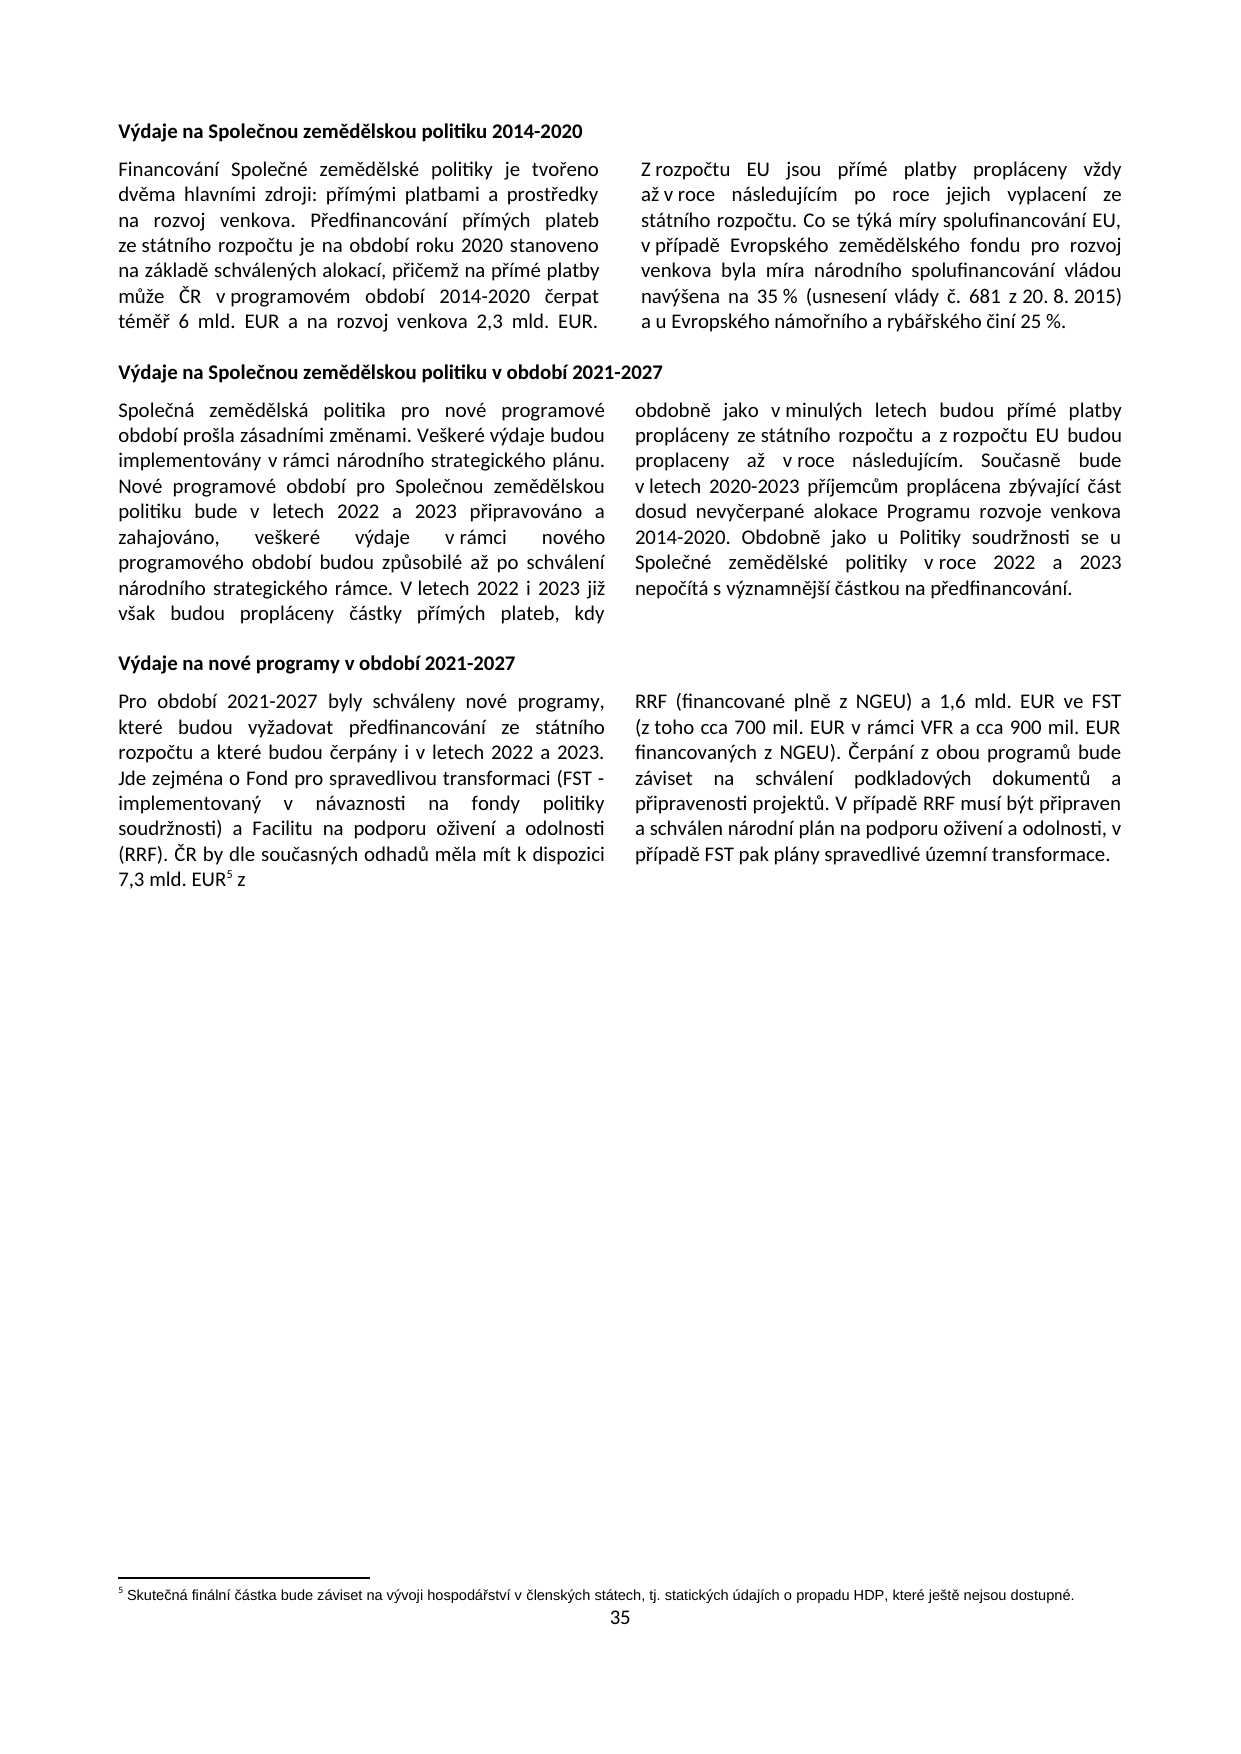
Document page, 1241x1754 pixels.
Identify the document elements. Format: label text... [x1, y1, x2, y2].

text Pro období 2021-2027 byly schváleny nové programy, které budou vyžadovat předfinancování ze státního rozpočtu a které budou čerpány i v letech 2022 a 2023. Jde zejména o Fond pro spravedlivou transformaci (FST - implementovaný v návaznosti na fondy politiky soudržnosti) a Facilitu na podporu oživení a odolnosti (RRF). ČR by dle současných odhadů měla mít k dispozici 7,3 mld. EUR z RRF (financované plně z NGEU) a 1,6 mld. EUR ve FST (z toho cca 700 mil. EUR v rámci VFR a cca 900 mil. EUR financovaných z NGEU). Čerpání z obou programů bude záviset na schválení podkladových dokumentů a připravenosti projektů. V případě RRF musí být připraven a schválen národní plán na podporu oživení a odolnosti, v případě FST pak plány spravedlivé územní transformace. [118, 688, 605, 892]
text Společná zemědělská politika pro nové programové období prošla zásadními změnami. Veškeré výdaje budou implementovány v rámci národního strategického plánu. Nové programové období pro Společnou zemědělskou politiku bude v letech 2022 a 2023 připravováno a zahajováno, veškeré výdaje v rámci nového programového období budou způsobilé až po schválení národního strategického rámce. V letech 2022 i 2023 již však budou propláceny částky přímých plateb, kdy obdobně jako v minulých letech budou přímé platby propláceny ze státního rozpočtu a z rozpočtu EU budou proplaceny až v roce následujícím. Současně bude v letech 2020-2023 příjemcům proplácena zbývající část dosud nevyčerpané alokace Programu rozvoje venkova 2014-2020. Obdobně jako u Politiky soudržnosti se u Společné zemědělské politiky v roce 2022 a 2023 nepočítá s významnější částkou na předfinancování. [635, 397, 1122, 600]
text Financování Společné zemědělské politiky je tvořeno dvěma hlavními zdroji: přímými platbami a prostředky na rozvoj venkova. Předfinancování přímých plateb ze státního rozpočtu je na období roku 2020 stanoveno na základě schválených alokací, přičemž na přímé platby může ČR v programovém období 2014-2020 čerpat téměř 6 mld. EUR a na rozvoj venkova 2,3 mld. EUR. Z rozpočtu EU jsou přímé platby propláceny vždy až v roce následujícím po roce jejich vyplacení ze státního rozpočtu. Co se týká míry spolufinancování EU, v případě Evropského zemědělského fondu pro rozvoj venkova byla míra národního spolufinancování vládou navýšena na 35 % (usnesení vlády č. 681 z 20. 8. 2015) a u Evropského námořního a rybářského činí 25 %. [641, 156, 1122, 334]
text Financování Společné zemědělské politiky je tvořeno dvěma hlavními zdroji: přímými platbami a prostředky na rozvoj venkova. Předfinancování přímých plateb ze státního rozpočtu je na období roku 2020 stanoveno na základě schválených alokací, přičemž na přímé platby může ČR v programovém období 2014-2020 čerpat téměř 6 mld. EUR a na rozvoj venkova 2,3 mld. EUR. Z rozpočtu EU jsou přímé platby propláceny vždy až v roce následujícím po roce jejich vyplacení ze státního rozpočtu. Co se týká míry spolufinancování EU, v případě Evropského zemědělského fondu pro rozvoj venkova byla míra národního spolufinancování vládou navýšena na 35 % (usnesení vlády č. 681 z 20. 8. 2015) a u Evropského námořního a rybářského činí 25 %. [118, 156, 599, 334]
text Výdaje na Společnou zemědělskou politiku v období 2021-2027 [118, 359, 1122, 384]
text Výdaje na nové programy v období 2021-2027 [118, 651, 1122, 676]
text Společná zemědělská politika pro nové programové období prošla zásadními změnami. Veškeré výdaje budou implementovány v rámci národního strategického plánu. Nové programové období pro Společnou zemědělskou politiku bude v letech 2022 a 2023 připravováno a zahajováno, veškeré výdaje v rámci nového programového období budou způsobilé až po schválení národního strategického rámce. V letech 2022 i 2023 již však budou propláceny částky přímých plateb, kdy obdobně jako v minulých letech budou přímé platby propláceny ze státního rozpočtu a z rozpočtu EU budou proplaceny až v roce následujícím. Současně bude v letech 2020-2023 příjemcům proplácena zbývající část dosud nevyčerpané alokace Programu rozvoje venkova 2014-2020. Obdobně jako u Politiky soudržnosti se u Společné zemědělské politiky v roce 2022 a 2023 nepočítá s významnější částkou na předfinancování. [118, 397, 605, 626]
text Výdaje na Společnou zemědělskou politiku 2014-2020 [118, 118, 1122, 143]
